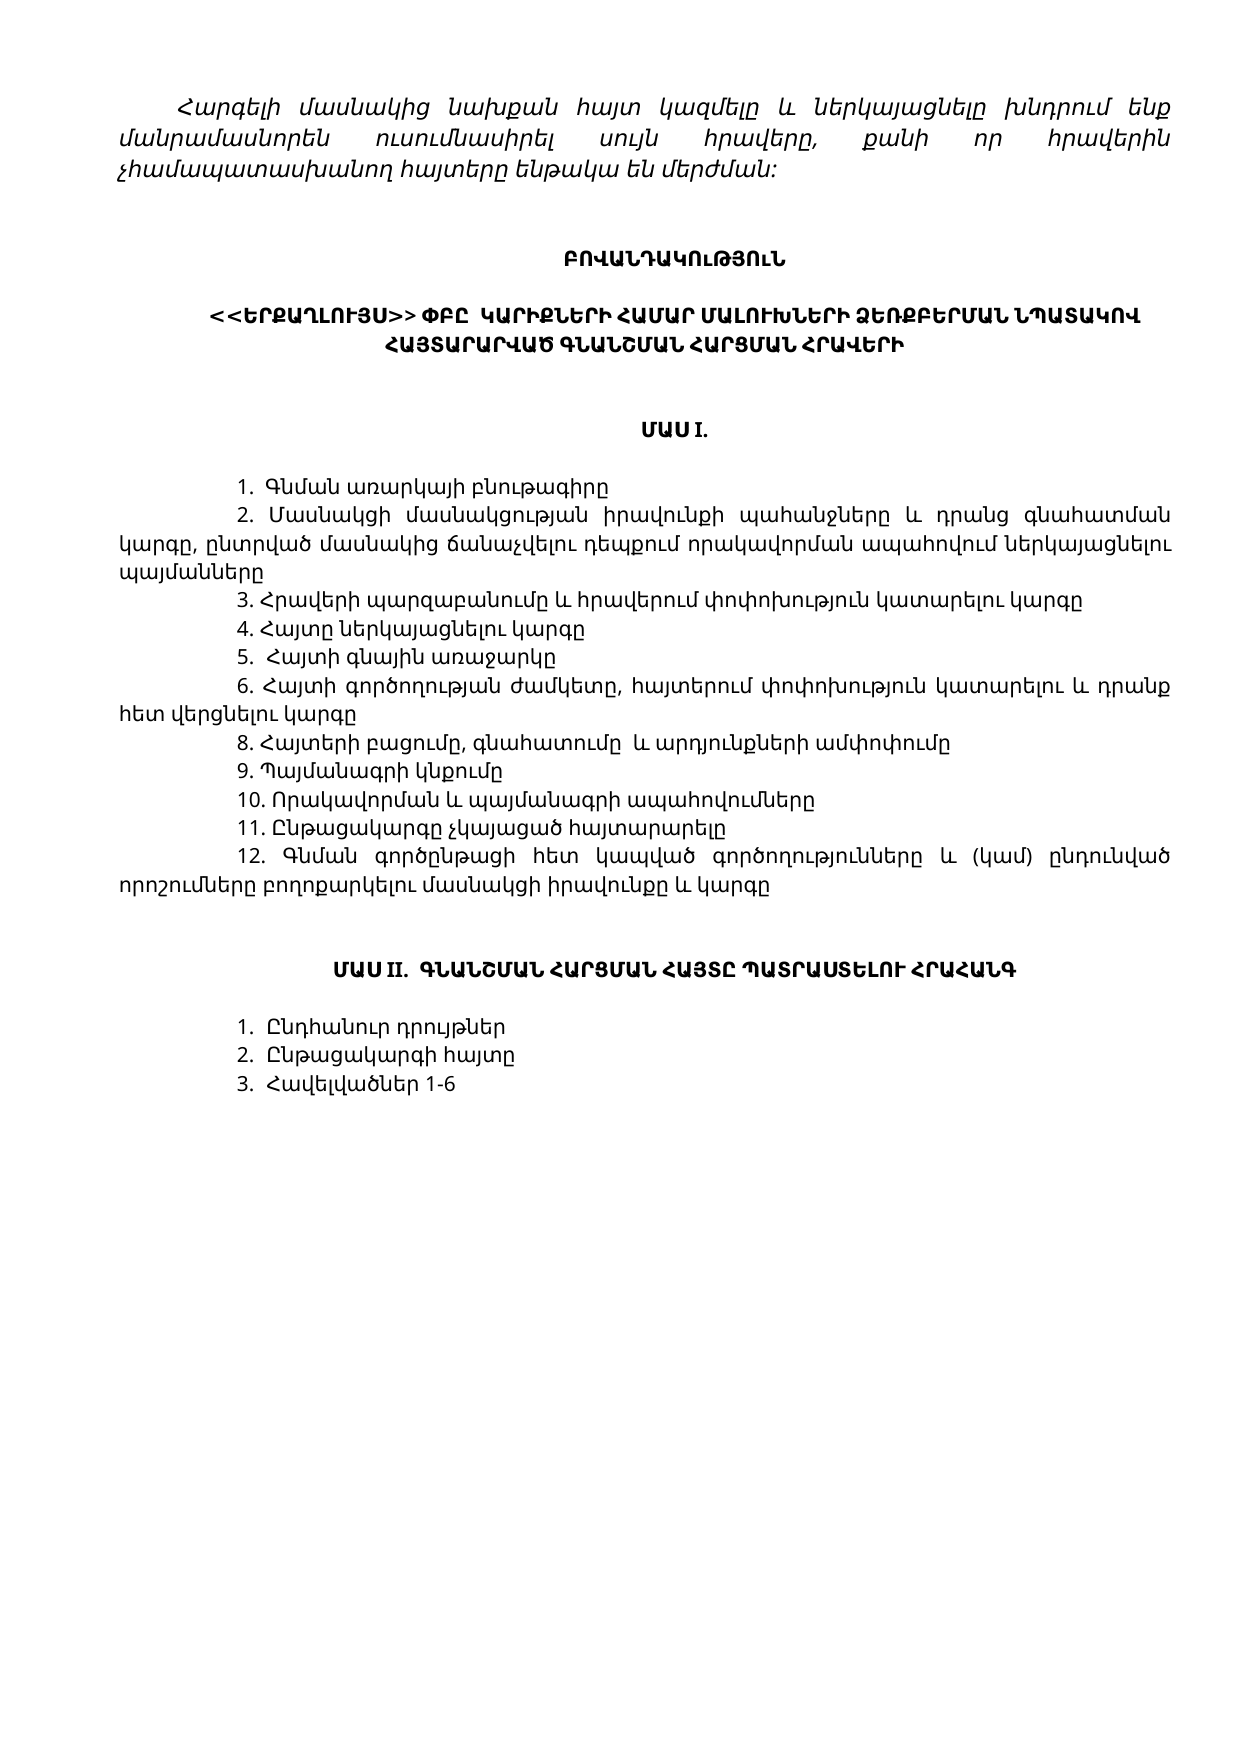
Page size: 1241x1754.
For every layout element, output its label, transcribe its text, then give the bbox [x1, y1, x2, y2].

text <<ԵՐՔԱՂԼՈՒՅՍ>> ՓԲԸ ԿԱՐԻՔՆԵՐԻ ՀԱՄԱՐ ՄԱԼՈՒԽՆԵՐԻ ՁԵՌՔԲԵՐՄԱՆ ՆՊԱՏԱԿՈՎ ՀԱՅՏԱՐԱՐՎԱԾ ԳՆԱՆՇՄԱՆ ՀԱՐՑՄԱՆ ՀՐԱՎԵՐԻ [118, 301, 1171, 358]
text 8. Հայտերի բացումը, գնահատումը և արդյունքների ամփոփումը [118, 728, 1171, 756]
text 9. Պայմանագրի կնքումը [118, 756, 1171, 785]
text Հարգելի մասնակից նախքան հայտ կազմելը և ներկայացնելը խնդրում ենք մանրամասնորեն ուսումնասիրել սույն հրավերը, քանի որ հրավերին չհամապատասխանող հայտերը ենթակա են մերժման: [118, 91, 1171, 185]
text ԲՈՎԱՆԴԱԿՈւԹՅՈւՆ [118, 244, 1171, 273]
text 10. Որակավորման և պայմանագրի ապահովումները [118, 785, 1171, 813]
text 6. Հայտի գործողության ժամկետը, հայտերում փոփոխություն կատարելու և դրանք հետ վերցնելու կարգը [118, 671, 1171, 728]
text 2. Ընթացակարգի հայտը [118, 1041, 1171, 1069]
text 3. Հրավերի պարզաբանումը և հրավերում փոփոխություն կատարելու կարգը [118, 586, 1171, 614]
text 11. Ընթացակարգը չկայացած հայտարարելը [118, 813, 1171, 842]
text ՄԱՍ I. [118, 415, 1171, 443]
text 1. Ընդհանուր դրույթներ [118, 1012, 1171, 1041]
text 2. Մասնակցի մասնակցության իրավունքի պահանջները և դրանց գնահատման կարգը, ընտրված մասնակից ճանաչվելու դեպքում որակավորման ապահովում ներկայացնելու պայմանները [118, 500, 1171, 586]
text 4. Հայտը ներկայացնելու կարգը [118, 614, 1171, 642]
text 5. Հայտի գնային առաջարկը [118, 642, 1171, 671]
text ՄԱՍ II. ԳՆԱՆՇՄԱՆ ՀԱՐՑՄԱՆ ՀԱՅՏԸ ՊԱՏՐԱՍՏԵԼՈՒ ՀՐԱՀԱՆԳ [118, 955, 1171, 984]
text 12. Գնման գործընթացի հետ կապված գործողությունները և (կամ) ընդունված որոշումները բողոքարկելու մասնակցի իրավունքը և կարգը [118, 842, 1171, 898]
text 1. Գնման առարկայի բնութագիրը [118, 472, 1171, 500]
text 3. Հավելվածներ 1-6 [118, 1069, 1171, 1097]
